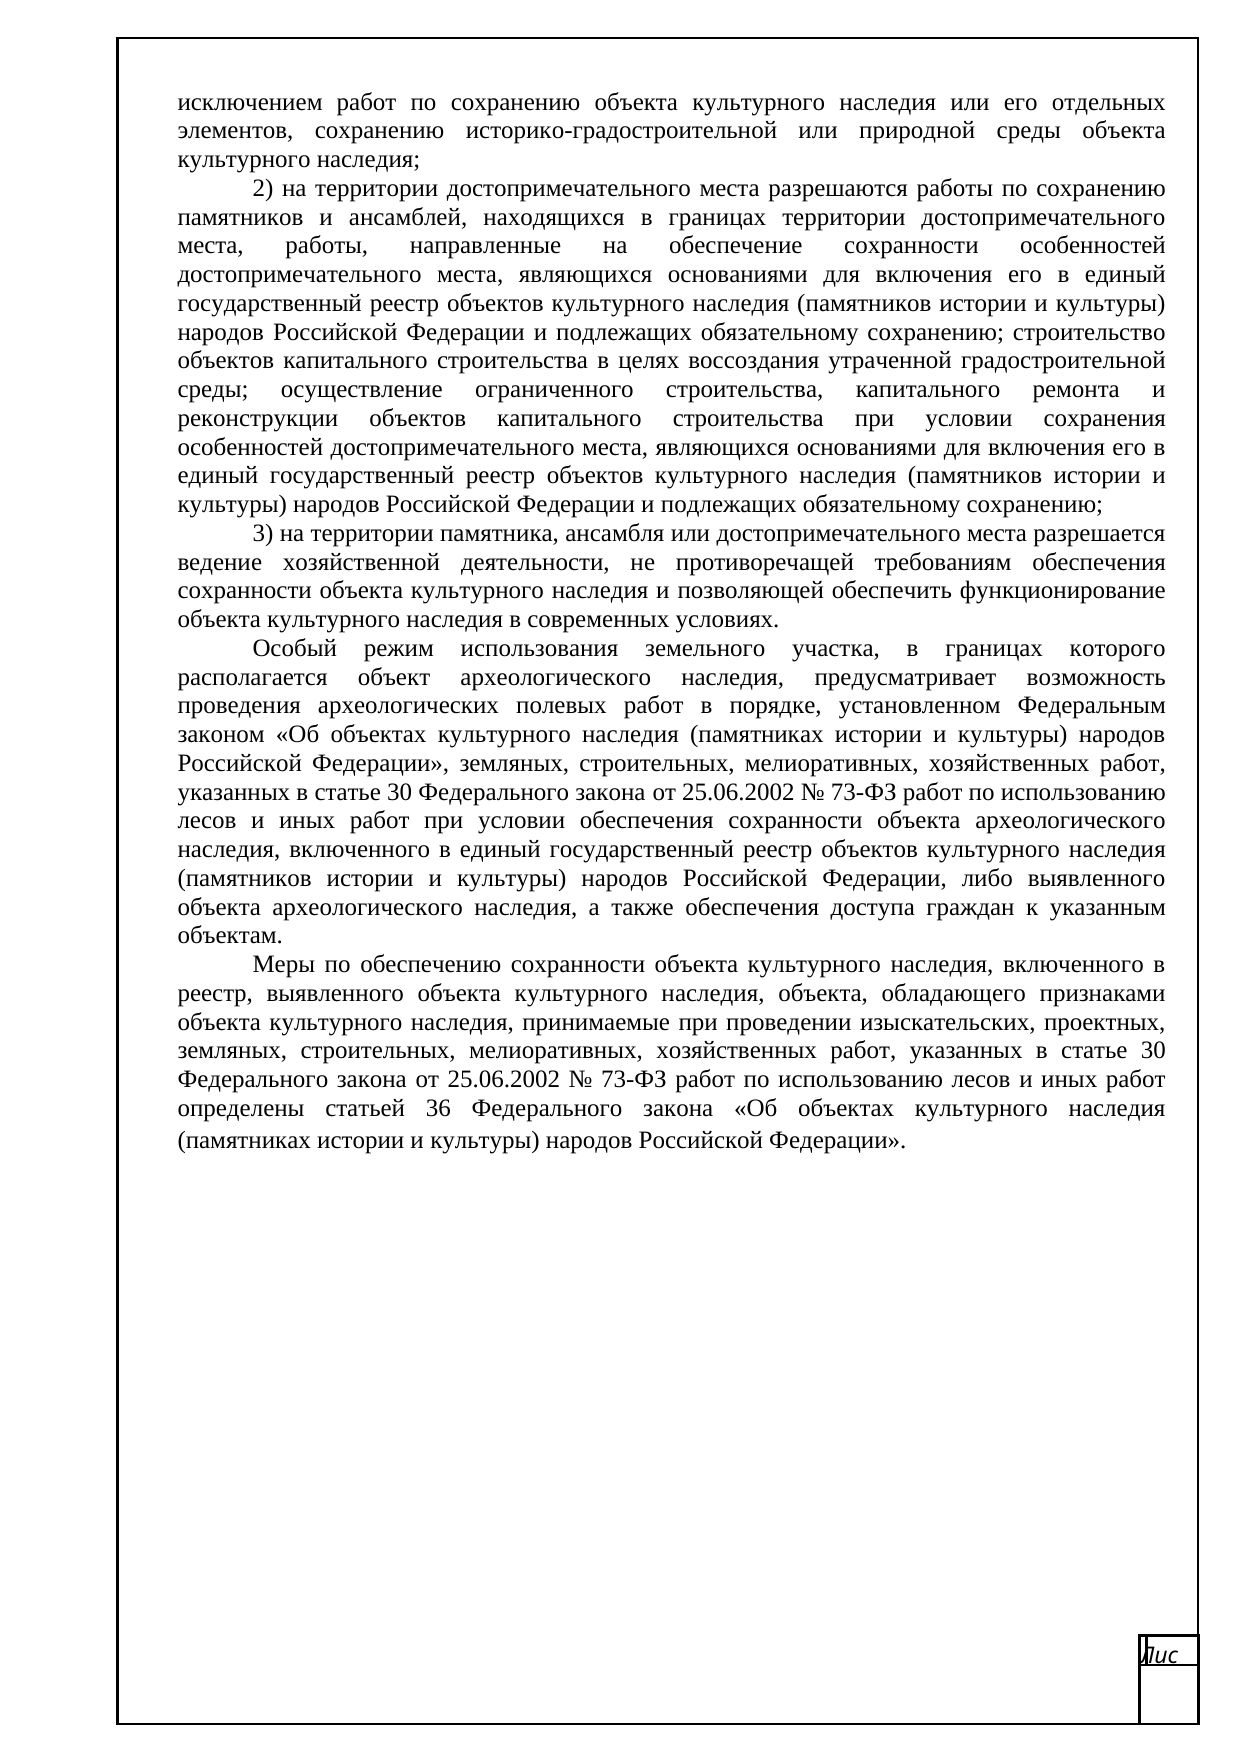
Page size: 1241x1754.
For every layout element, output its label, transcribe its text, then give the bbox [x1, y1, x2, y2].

text 3) на территории памятника, ансамбля или достопримечательного места разрешается ведение хозяйственной деятельности, не противоречащей требованиям обеспечения сохранности объекта культурного наследия и позволяющей обеспечить функционирование объекта культурного наследия в современных условиях. [177, 518, 1166, 633]
text Особый режим использования земельного участка, в границах которого располагается объект археологического наследия, предусматривает возможность проведения археологических полевых работ в порядке, установленном Федеральным законом «Об объектах культурного наследия (памятниках истории и культуры) народов Российской Федерации», земляных, строительных, мелиоративных, хозяйственных работ, указанных в статье 30 Федерального закона от 25.06.2002 № 73-ФЗ работ по использованию лесов и иных работ при условии обеспечения сохранности объекта археологического наследия, включенного в единый государственный реестр объектов культурного наследия (памятников истории и культуры) народов Российской Федерации, либо выявленного объекта археологического наследия, а также обеспечения доступа граждан к указанным объектам. [177, 633, 1166, 949]
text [177, 87, 1166, 173]
text Меры по обеспечению сохранности объекта культурного наследия, включенного в реестр, выявленного объекта культурного наследия, объекта, обладающего признаками объекта культурного наследия, принимаемые при проведении изыскательских, проектных, земляных, строительных, мелиоративных, хозяйственных работ, указанных в статье 30 Федерального закона от 25.06.2002 № 73-ФЗ работ по использованию лесов и иных работ определены статьей 36 Федерального закона «Об объектах культурного наследия (памятниках истории и культуры) народов Российской Федерации». [177, 949, 1166, 1155]
text 2) на территории достопримечательного места разрешаются работы по сохранению памятников и ансамблей, находящихся в границах территории достопримечательного места, работы, направленные на обеспечение сохранности особенностей достопримечательного места, являющихся основаниями для включения его в единый государственный реестр объектов культурного наследия (памятников истории и культуры) народов Российской Федерации и подлежащих обязательному сохранению; строительство объектов капитального строительства в целях воссоздания утраченной градостроительной среды; осуществление ограниченного строительства, капитального ремонта и реконструкции объектов капитального строительства при условии сохранения особенностей достопримечательного места, являющихся основаниями для включения его в единый государственный реестр объектов культурного наследия (памятников истории и культуры) народов Российской Федерации и подлежащих обязательному сохранению; [177, 173, 1166, 518]
